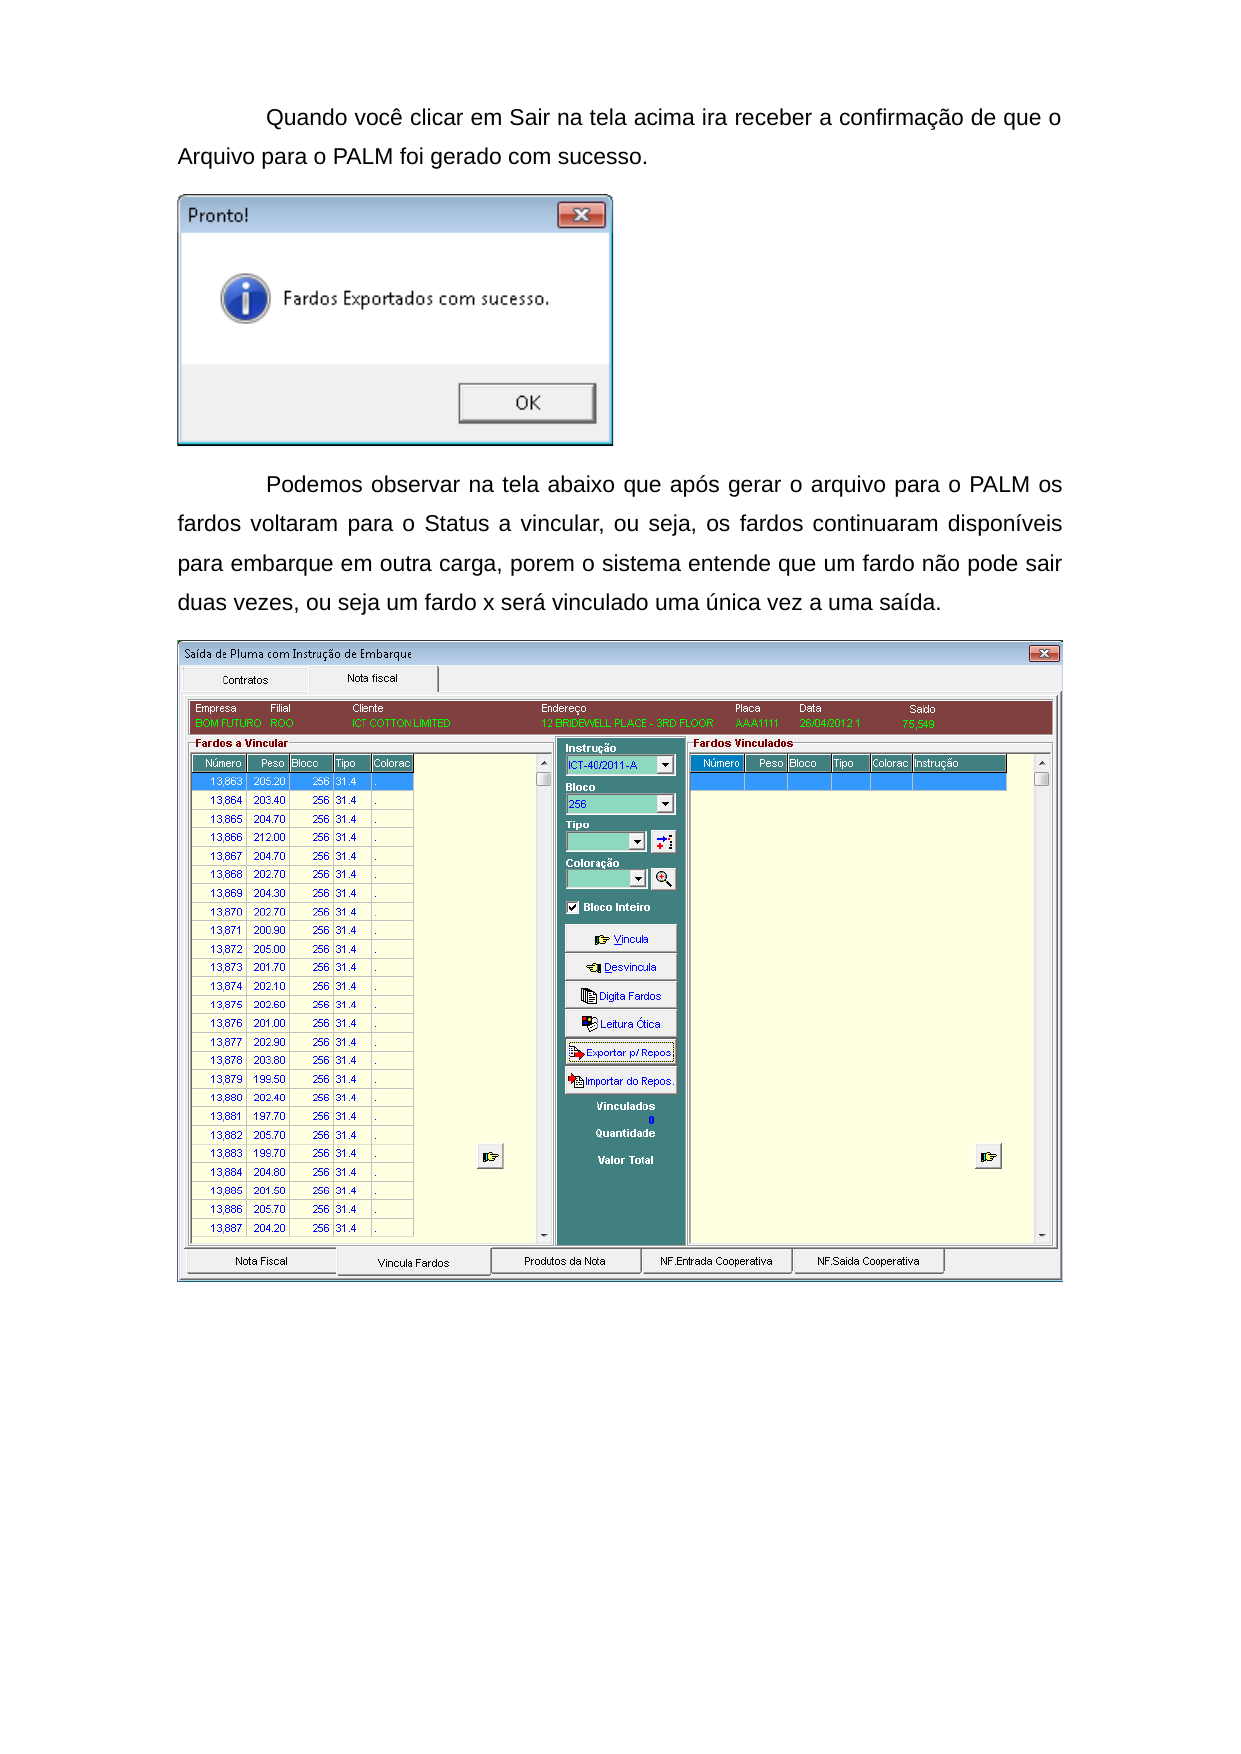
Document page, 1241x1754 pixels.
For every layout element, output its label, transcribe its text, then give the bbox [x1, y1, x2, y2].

text Quando você clicar em Sair na tela acima ira receber a confirmação de que o Arquivo para o PALM foi gerado com sucesso. [177, 103, 1063, 169]
picture [177, 640, 1063, 1282]
text Podemos observar na tela abaixo que após gerar o arquivo para o PALM os fardos voltaram para o Status a vincular, ou seja, os fardos continuaram disponíveis para embarque em outra carga, porem o sistema entende que um fardo não pode sair duas vezes, ou seja um fardo x será vinculado uma única vez a uma saída. [177, 471, 1063, 615]
picture [177, 194, 614, 446]
